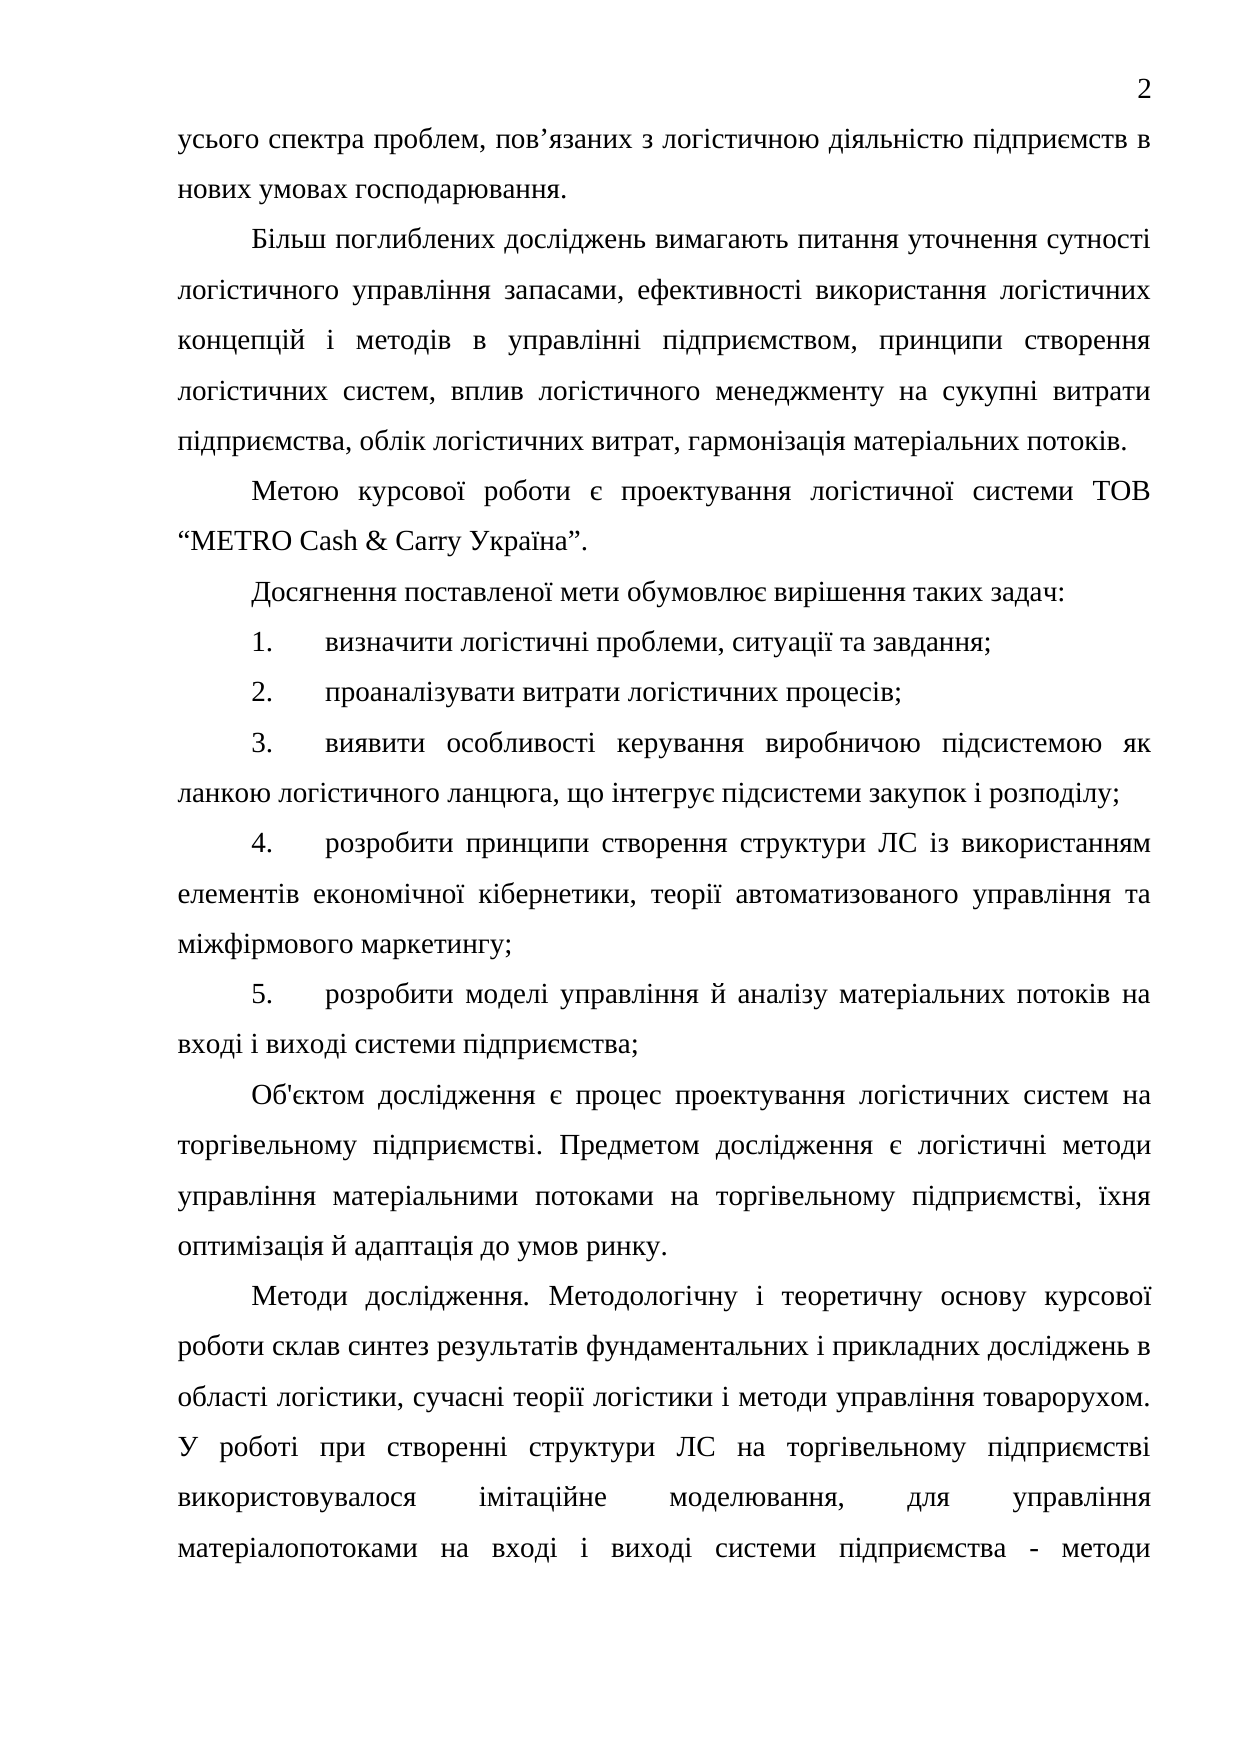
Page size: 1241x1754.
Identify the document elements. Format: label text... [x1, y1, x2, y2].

list розробити моделі управління й аналізу матеріальних потоків на вході і виході системи підприємства; [177, 976, 1152, 1060]
text Метою курсової роботи є проектування логістичної системи ТОВ “METRO Cash & Carry Україна”. [177, 473, 1152, 557]
list розробити принципи створення структури ЛС із використанням елементів економічної кібернетики, теорії автоматизованого управління та міжфірмового маркетингу; [177, 825, 1152, 959]
list визначити логістичні проблеми, ситуації та завдання; [177, 624, 1152, 658]
text Досягнення поставленої мети обумовлює вирішення таких задач: [177, 574, 1152, 607]
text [177, 1278, 1152, 1563]
text Об'єктом дослідження є процес проектування логістичних систем на торгівельному підприємстві. Предметом дослідження є логістичні методи управління матеріальними потоками на торгівельному підприємстві, їхня оптимізація й адаптація до умов ринку. [177, 1077, 1152, 1261]
list виявити особливості керування виробничою підсистемою як ланкою логістичного ланцюга, що інтегрує підсистеми закупок і розподілу; [177, 725, 1152, 809]
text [177, 121, 1152, 205]
list проаналізувати витрати логістичних процесів; [177, 674, 1152, 708]
text Більш поглиблених досліджень вимагають питання уточнення сутності логістичного управління запасами, ефективності використання логістичних концепцій і методів в управлінні підприємством, принципи створення логістичних систем, вплив логістичного менеджменту на сукупні витрати підприємства, облік логістичних витрат, гармонізація матеріальних потоків. [177, 222, 1152, 456]
